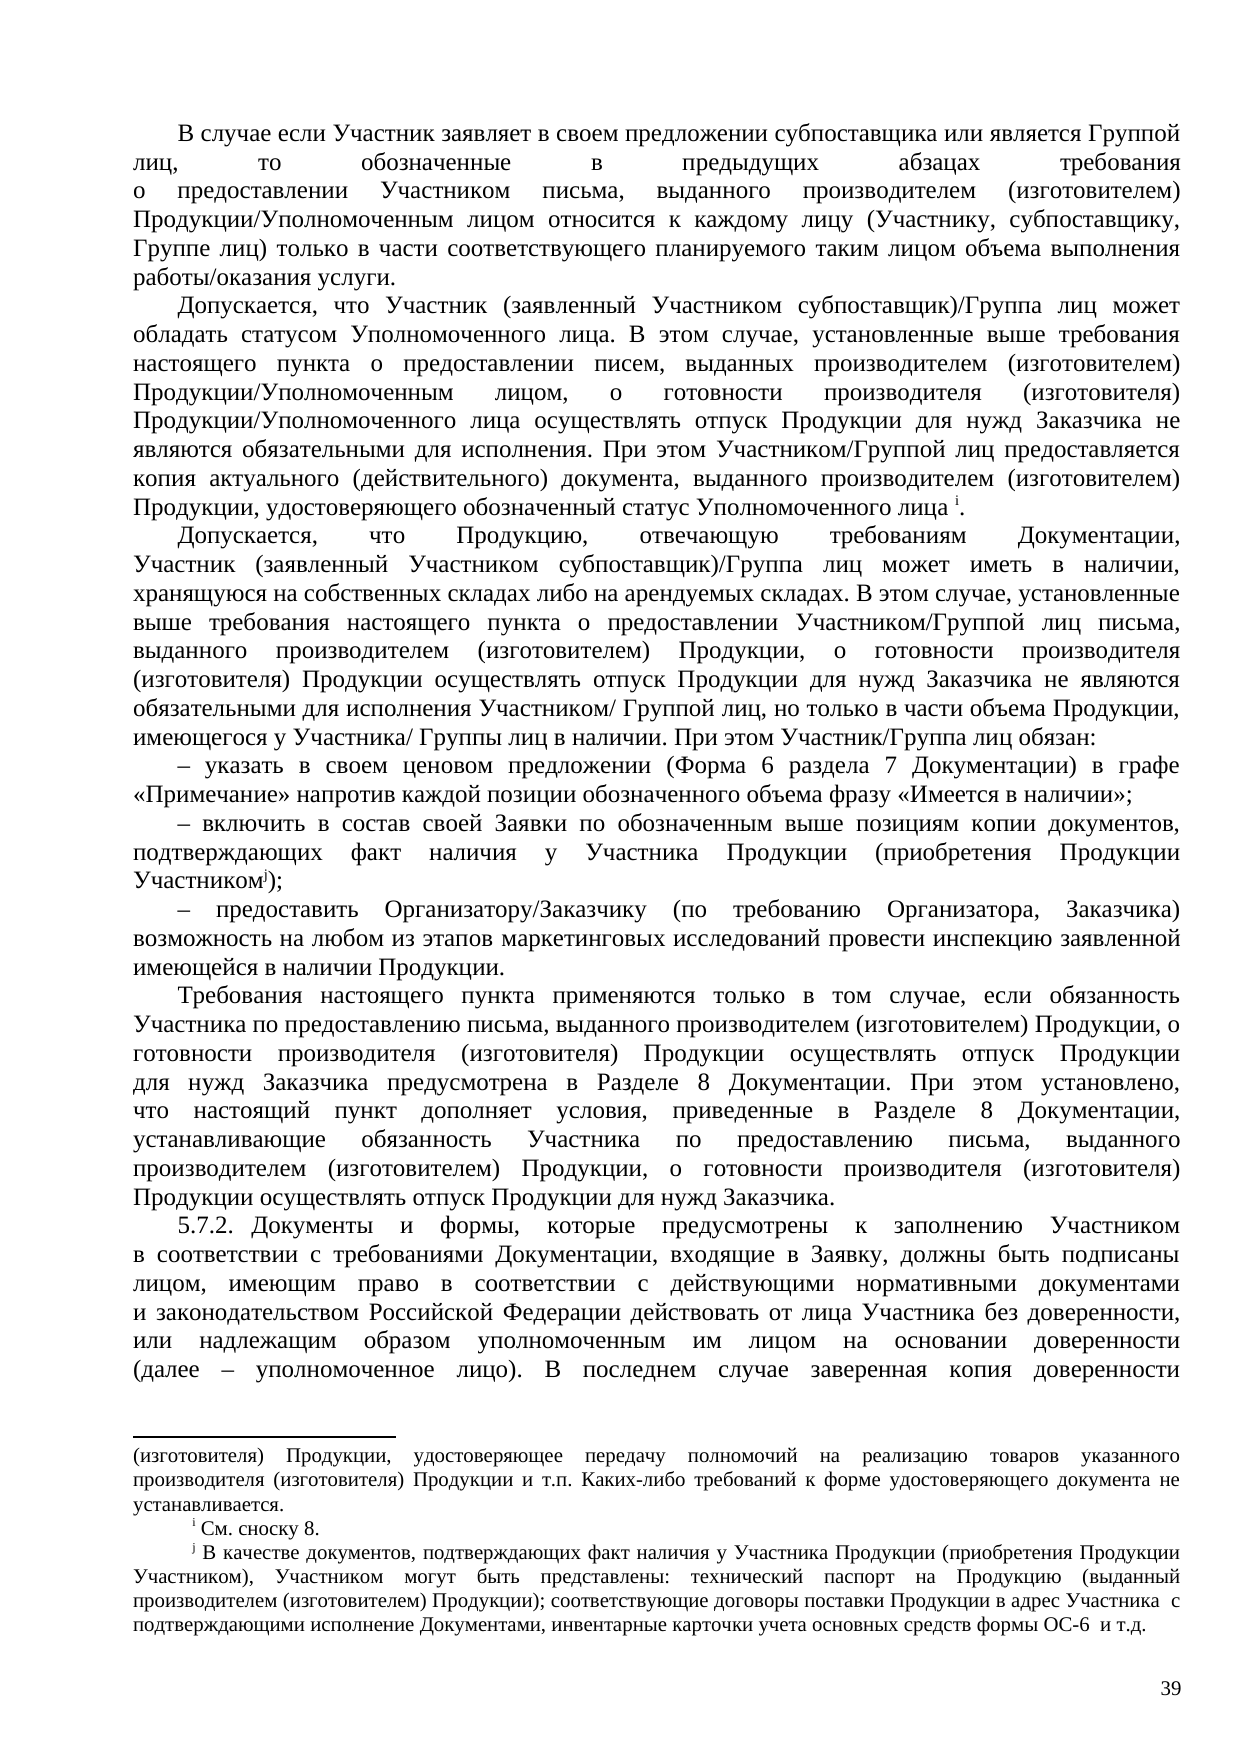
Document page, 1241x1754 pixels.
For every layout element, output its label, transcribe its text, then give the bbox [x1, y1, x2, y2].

text В случае если Участник заявляет в своем предложении субпоставщика или является Группой лиц, то обозначенные в предыдущих абзацах требования о предоставлении Участником письма, выданного производителем (изготовителем) Продукции/Уполномоченным лицом относится к каждому лицу (Участнику, субпоставщику, Группе лиц) только в части соответствующего планируемого таким лицом объема выполнения работы/оказания услуги. [133, 118, 1181, 291]
text – указать в своем ценовом предложении (Форма 6 раздела 7 Документации) в графе «Примечание» напротив каждой позиции обозначенного объема фразу «Имеется в наличии»; [133, 751, 1181, 808]
text Допускается, что Продукцию, отвечающую требованиям Документации, Участник (заявленный Участником субпоставщик)/Группа лиц может иметь в наличии, хранящуюся на собственных складах либо на арендуемых складах. В этом случае, установленные выше требования настоящего пункта о предоставлении Участником/Группой лиц письма, выданного производителем (изготовителем) Продукции, о готовности производителя (изготовителя) Продукции осуществлять отпуск Продукции для нужд Заказчика не являются обязательными для исполнения Участником/ Группой лиц, но только в части объема Продукции, имеющегося у Участника/ Группы лиц в наличии. При этом Участник/Группа лиц обязан: [133, 521, 1181, 751]
text – включить в состав своей Заявки по обозначенным выше позициям копии документов, подтверждающих факт наличия у Участника Продукции (приобретения Продукции Участником); [133, 808, 1181, 894]
text Требования настоящего пункта применяются только в том случае, если обязанность Участника по предоставлению письма, выданного производителем (изготовителем) Продукции, о готовности производителя (изготовителя) Продукции осуществлять отпуск Продукции для нужд Заказчика предусмотрена в Разделе 8 Документации. При этом установлено, что настоящий пункт дополняет условия, приведенные в Разделе 8 Документации, устанавливающие обязанность Участника по предоставлению письма, выданного производителем (изготовителем) Продукции, о готовности производителя (изготовителя) Продукции осуществлять отпуск Продукции для нужд Заказчика. [133, 981, 1181, 1211]
text – предоставить Организатору/Заказчику (по требованию Организатора, Заказчика) возможность на любом из этапов маркетинговых исследований провести инспекцию заявленной имеющейся в наличии Продукции. [133, 894, 1181, 981]
text Допускается, что Участник (заявленный Участником субпоставщик)/Группа лиц может обладать статусом Уполномоченного лица. В этом случае, установленные выше требования настоящего пункта о предоставлении писем, выданных производителем (изготовителем) Продукции/Уполномоченным лицом, о готовности производителя (изготовителя) Продукции/Уполномоченного лица осуществлять отпуск Продукции для нужд Заказчика не являются обязательными для исполнения. При этом Участником/Группой лиц предоставляется копия актуального (действительного) документа, выданного производителем (изготовителем) Продукции, удостоверяющего обозначенный статус Уполномоченного лица . [133, 291, 1181, 521]
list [133, 1211, 1181, 1383]
